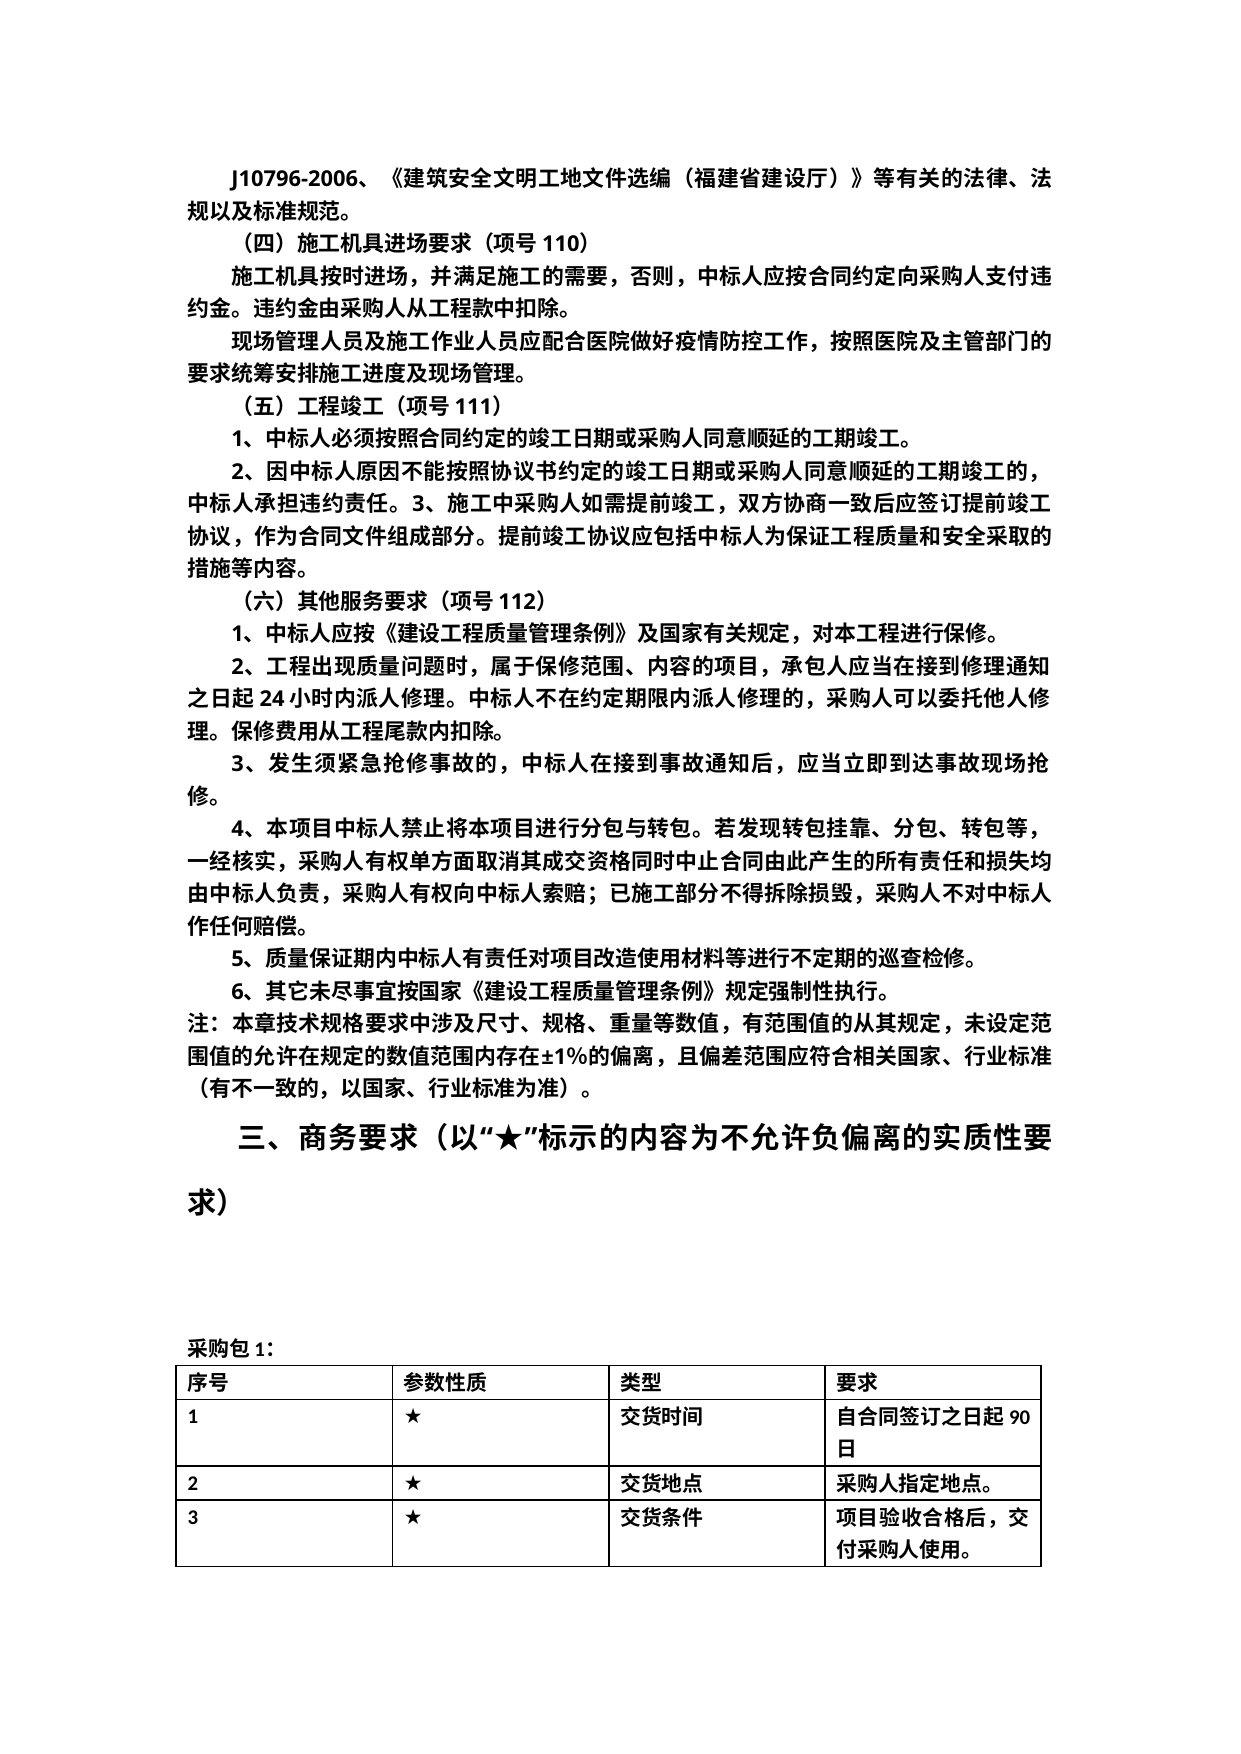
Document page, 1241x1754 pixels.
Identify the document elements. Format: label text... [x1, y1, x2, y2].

table_cell ★ [393, 1467, 608, 1499]
table_cell 交货时间 [610, 1400, 824, 1465]
text （五）工程竣工（项号111） [187, 389, 1053, 422]
table_cell 自合同签订之日起90日 [826, 1400, 1040, 1465]
text 2、工程出现质量问题时，属于保修范围、内容的项目，承包人应当在接到修理通知之日起24小时内派人修理。中标人不在约定期限内派人修理的，采购人可以委托他人修理。保修费用从工程尾款内扣除。 [187, 649, 1053, 747]
table_cell ★ [393, 1501, 608, 1566]
table_header 要求 [826, 1366, 1040, 1398]
text 3、发生须紧急抢修事故的，中标人在接到事故通知后，应当立即到达事故现场抢修。 [187, 747, 1053, 812]
text 现场管理人员及施工作业人员应配合医院做好疫情防控工作，按照医院及主管部门的要求统筹安排施工进度及现场管理。 [187, 324, 1053, 389]
table_cell 1 [177, 1400, 392, 1465]
table_cell 交货地点 [610, 1467, 824, 1499]
text （四）施工机具进场要求（项号110） [187, 227, 1053, 259]
table_cell 交货条件 [610, 1501, 824, 1566]
table_cell 2 [177, 1467, 392, 1499]
table_cell ★ [393, 1400, 608, 1465]
text 采购包1： [187, 1332, 1053, 1364]
table_cell 3 [177, 1501, 392, 1566]
table_cell 采购人指定地点。 [826, 1467, 1040, 1499]
text 5、质量保证期内中标人有责任对项目改造使用材料等进行不定期的巡查检修。 [187, 942, 1053, 974]
text 注：本章技术规格要求中涉及尺寸、规格、重量等数值，有范围值的从其规定，未设定范围值的允许在规定的数值范围内存在±1％的偏离，且偏差范围应符合相关国家、行业标准（有不一致的，以国家、行业标准为准）。 [187, 1007, 1053, 1104]
table_header 参数性质 [393, 1366, 608, 1398]
table_header 类型 [610, 1366, 824, 1398]
table_header 序号 [177, 1366, 392, 1398]
text 施工机具按时进场，并满足施工的需要，否则，中标人应按合同约定向采购人支付违约金。违约金由采购人从工程款中扣除。 [187, 259, 1053, 324]
text 1、中标人应按《建设工程质量管理条例》及国家有关规定，对本工程进行保修。 [187, 617, 1053, 649]
text （六）其他服务要求（项号112） [187, 584, 1053, 617]
table_cell 项目验收合格后，交付采购人使用。 [826, 1501, 1040, 1566]
text 1、中标人必须按照合同约定的竣工日期或采购人同意顺延的工期竣工。 [187, 422, 1053, 454]
text J10796-2006、《建筑安全文明工地文件选编（福建省建设厅）》等有关的法律、法规以及标准规范。 [187, 162, 1053, 227]
text 4、本项目中标人禁止将本项目进行分包与转包。若发现转包挂靠、分包、转包等，一经核实，采购人有权单方面取消其成交资格同时中止合同由此产生的所有责任和损失均由中标人负责，采购人有权向中标人索赔；已施工部分不得拆除损毁，采购人不对中标人作任何赔偿。 [187, 812, 1053, 942]
text 6、其它未尽事宜按国家《建设工程质量管理条例》规定强制性执行。 [187, 974, 1053, 1007]
text 2、因中标人原因不能按照协议书约定的竣工日期或采购人同意顺延的工期竣工的，中标人承担违约责任。3、施工中采购人如需提前竣工，双方协商一致后应签订提前竣工协议，作为合同文件组成部分。提前竣工协议应包括中标人为保证工程质量和安全采取的措施等内容。 [187, 454, 1053, 584]
text 三、商务要求（以“★”标示的内容为不允许负偏离的实质性要求） [187, 1104, 1053, 1234]
